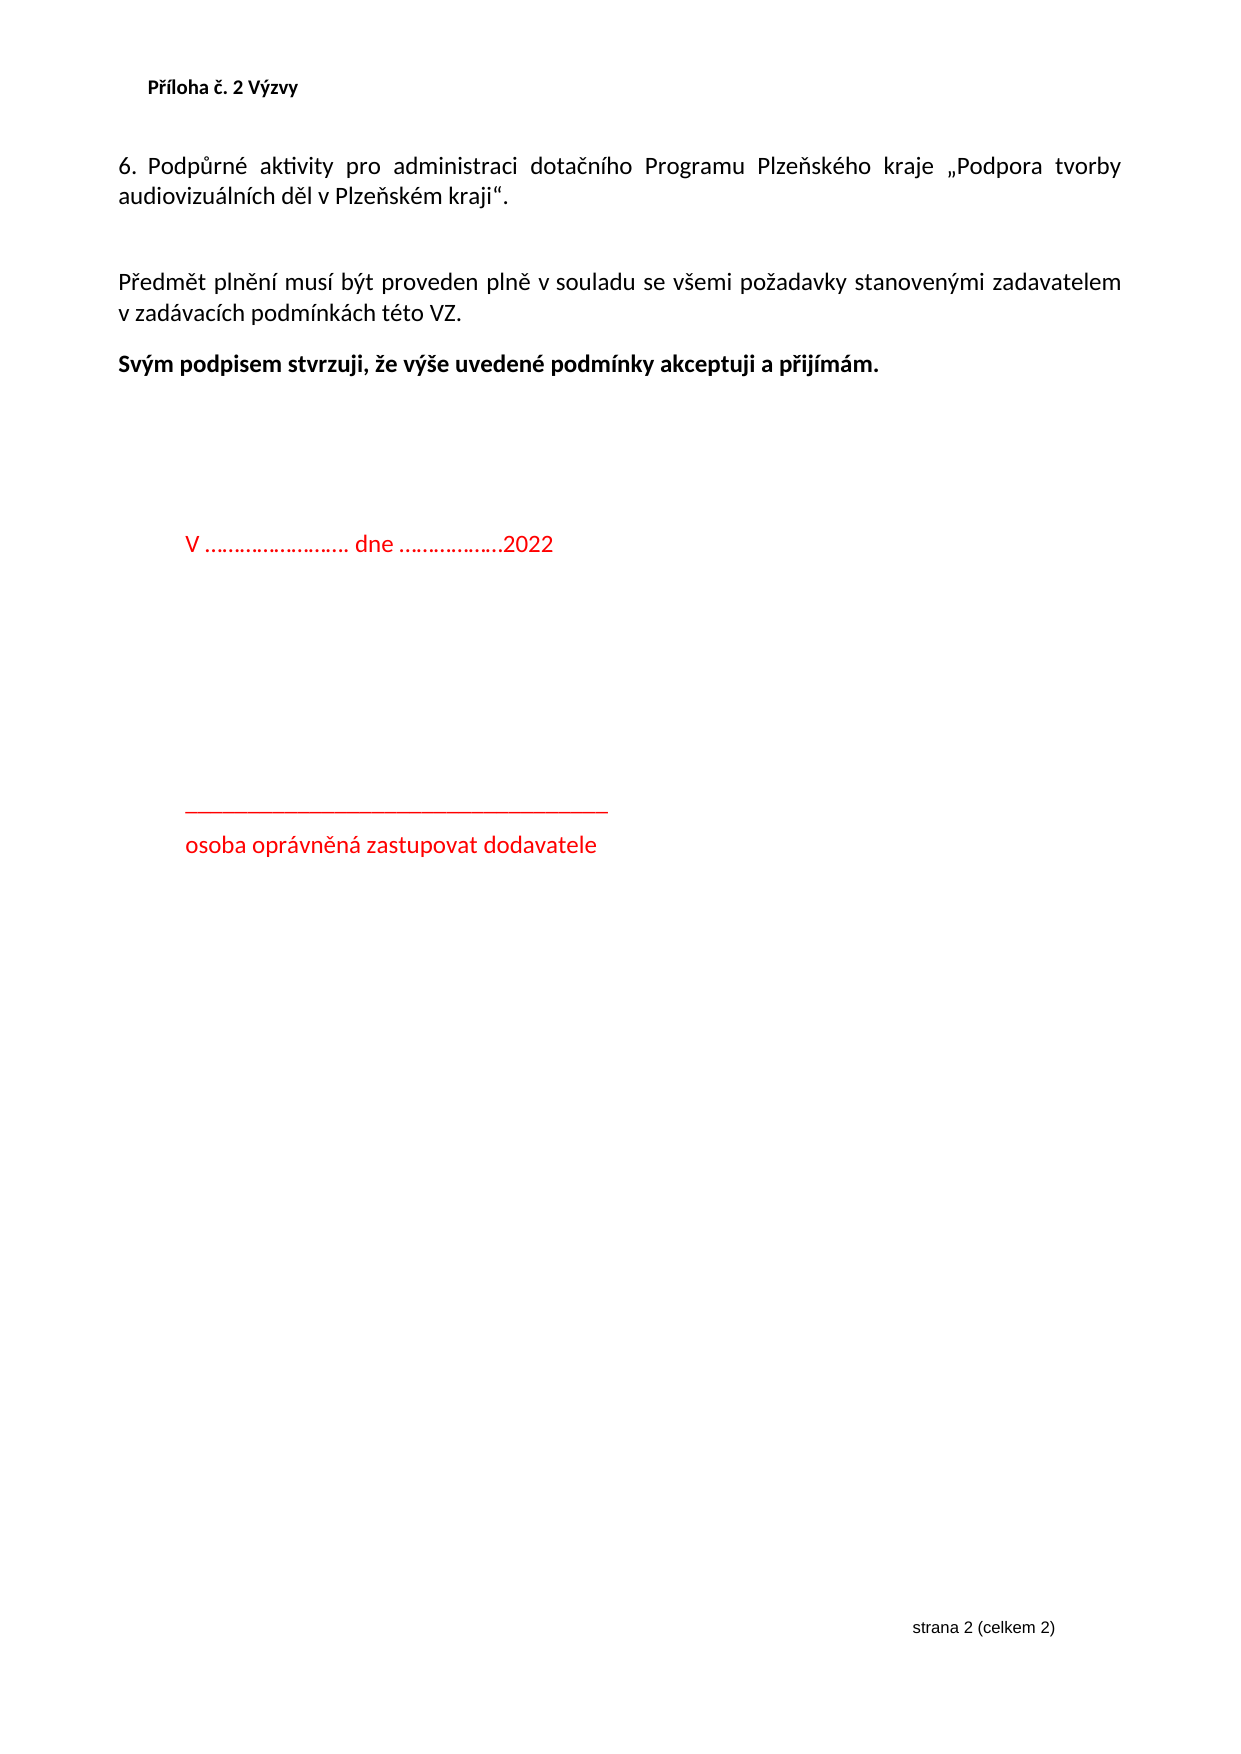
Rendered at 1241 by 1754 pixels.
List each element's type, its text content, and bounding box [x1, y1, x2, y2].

text Předmět plnění musí být proveden plně v souladu se všemi požadavky stanovenými zadavatelem v zadávacích podmínkách této VZ. [118, 266, 1122, 327]
text __________________________________ [185, 786, 1092, 817]
text Svým podpisem stvrzuji, že výše uvedené podmínky akceptuji a přijímám. [118, 348, 1122, 379]
text 6. Podpůrné aktivity pro administraci dotačního Programu Plzeňského kraje „Podpora tvorby audiovizuálních děl v Plzeňském kraji“. [118, 150, 1122, 211]
text V ……………………. dne ………………2022 [185, 528, 1092, 559]
text osoba oprávněná zastupovat dodavatele [185, 829, 1092, 860]
